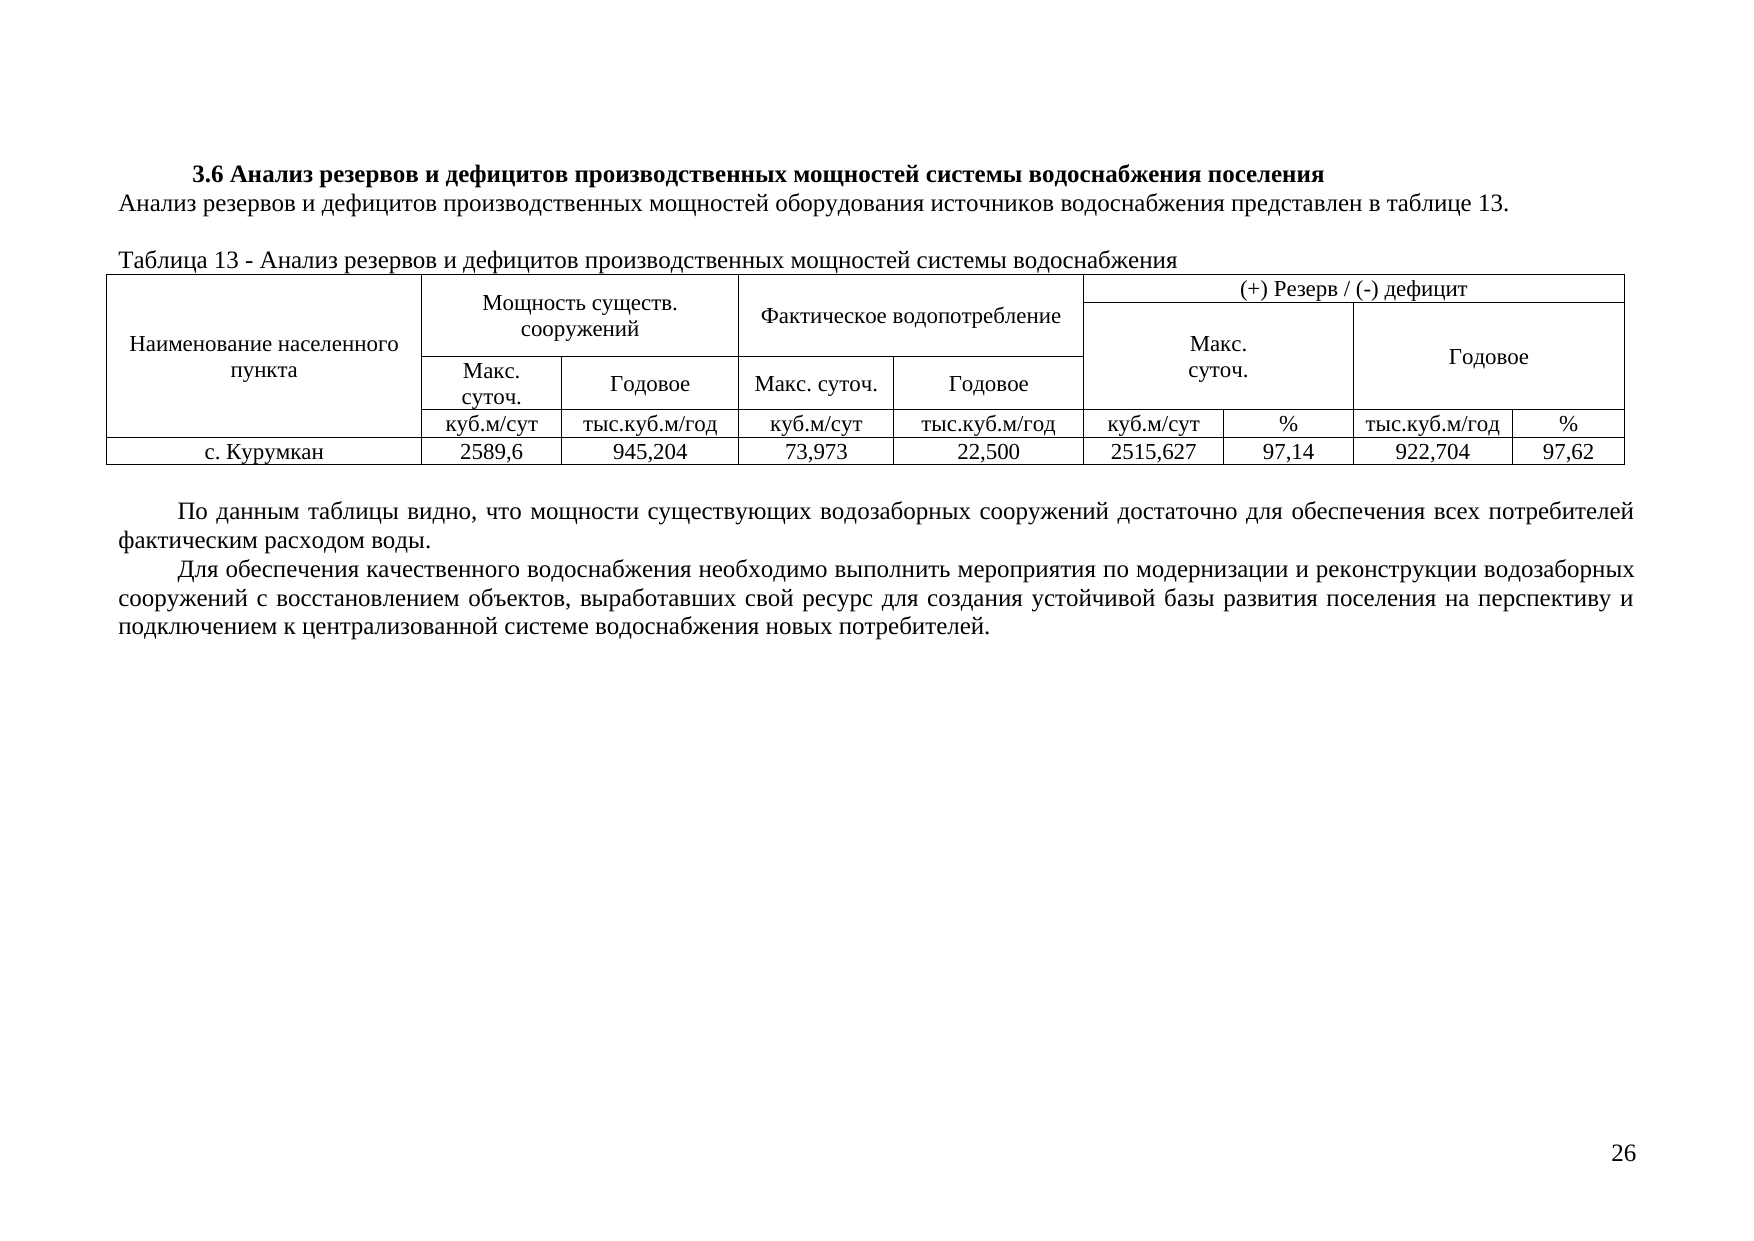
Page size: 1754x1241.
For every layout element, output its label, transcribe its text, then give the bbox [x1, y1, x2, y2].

table_cell куб.м/сут [739, 410, 893, 437]
text Анализ резервов и дефицитов производственных мощностей оборудования источников водоснабжения представлен в таблице 13. [118, 188, 1636, 217]
subtitle 3.6 Анализ резервов и дефицитов производственных мощностей системы водоснабжения поселения [118, 159, 1636, 188]
table_cell 73,973 [739, 438, 893, 464]
table_cell 945,204 [562, 438, 738, 464]
table_cell с. Курумкан [107, 438, 421, 464]
table_cell Макс. суточ. [739, 357, 893, 409]
table_cell % [1513, 410, 1624, 437]
table_cell 922,704 [1354, 438, 1512, 464]
table_cell 22,500 [894, 438, 1083, 464]
table_cell 97,62 [1513, 438, 1624, 464]
table_cell 97,14 [1224, 438, 1353, 464]
table_cell Годовое [894, 357, 1083, 409]
table_header Фактическое водопотребление [739, 275, 1083, 356]
table_header Мощность существ. сооружений [422, 275, 738, 356]
table_cell тыс.куб.м/год [894, 410, 1083, 437]
table_cell тыс.куб.м/год [562, 410, 738, 437]
text Таблица 13 - Анализ резервов и дефицитов производственных мощностей системы водоснабжения [118, 246, 1636, 274]
table_cell куб.м/сут [422, 410, 561, 437]
text По данным таблицы видно, что мощности существующих водозаборных сооружений достаточно для обеспечения всех потребителей фактическим расходом воды. [118, 496, 1636, 554]
text Для обеспечения качественного водоснабжения необходимо выполнить мероприятия по модернизации и реконструкции водозаборных сооружений с восстановлением объектов, выработавших свой ресурс для создания устойчивой базы развития поселения на перспективу и подключением к централизованной системе водоснабжения новых потребителей. [118, 554, 1636, 640]
table_cell Годовое [1354, 303, 1624, 409]
table_cell Макс. суточ. [422, 357, 561, 409]
table_cell % [1224, 410, 1353, 437]
table_cell тыс.куб.м/год [1354, 410, 1512, 437]
table_cell 2589,6 [422, 438, 561, 464]
table_header (+) Резерв / (-) дефицит [1084, 275, 1624, 302]
table_cell Годовое [562, 357, 738, 409]
table_cell Макс. суточ. [1084, 303, 1353, 409]
table_cell куб.м/сут [1084, 410, 1223, 437]
table_header Наименование населенного пункта [107, 275, 421, 437]
table_cell 2515,627 [1084, 438, 1223, 464]
